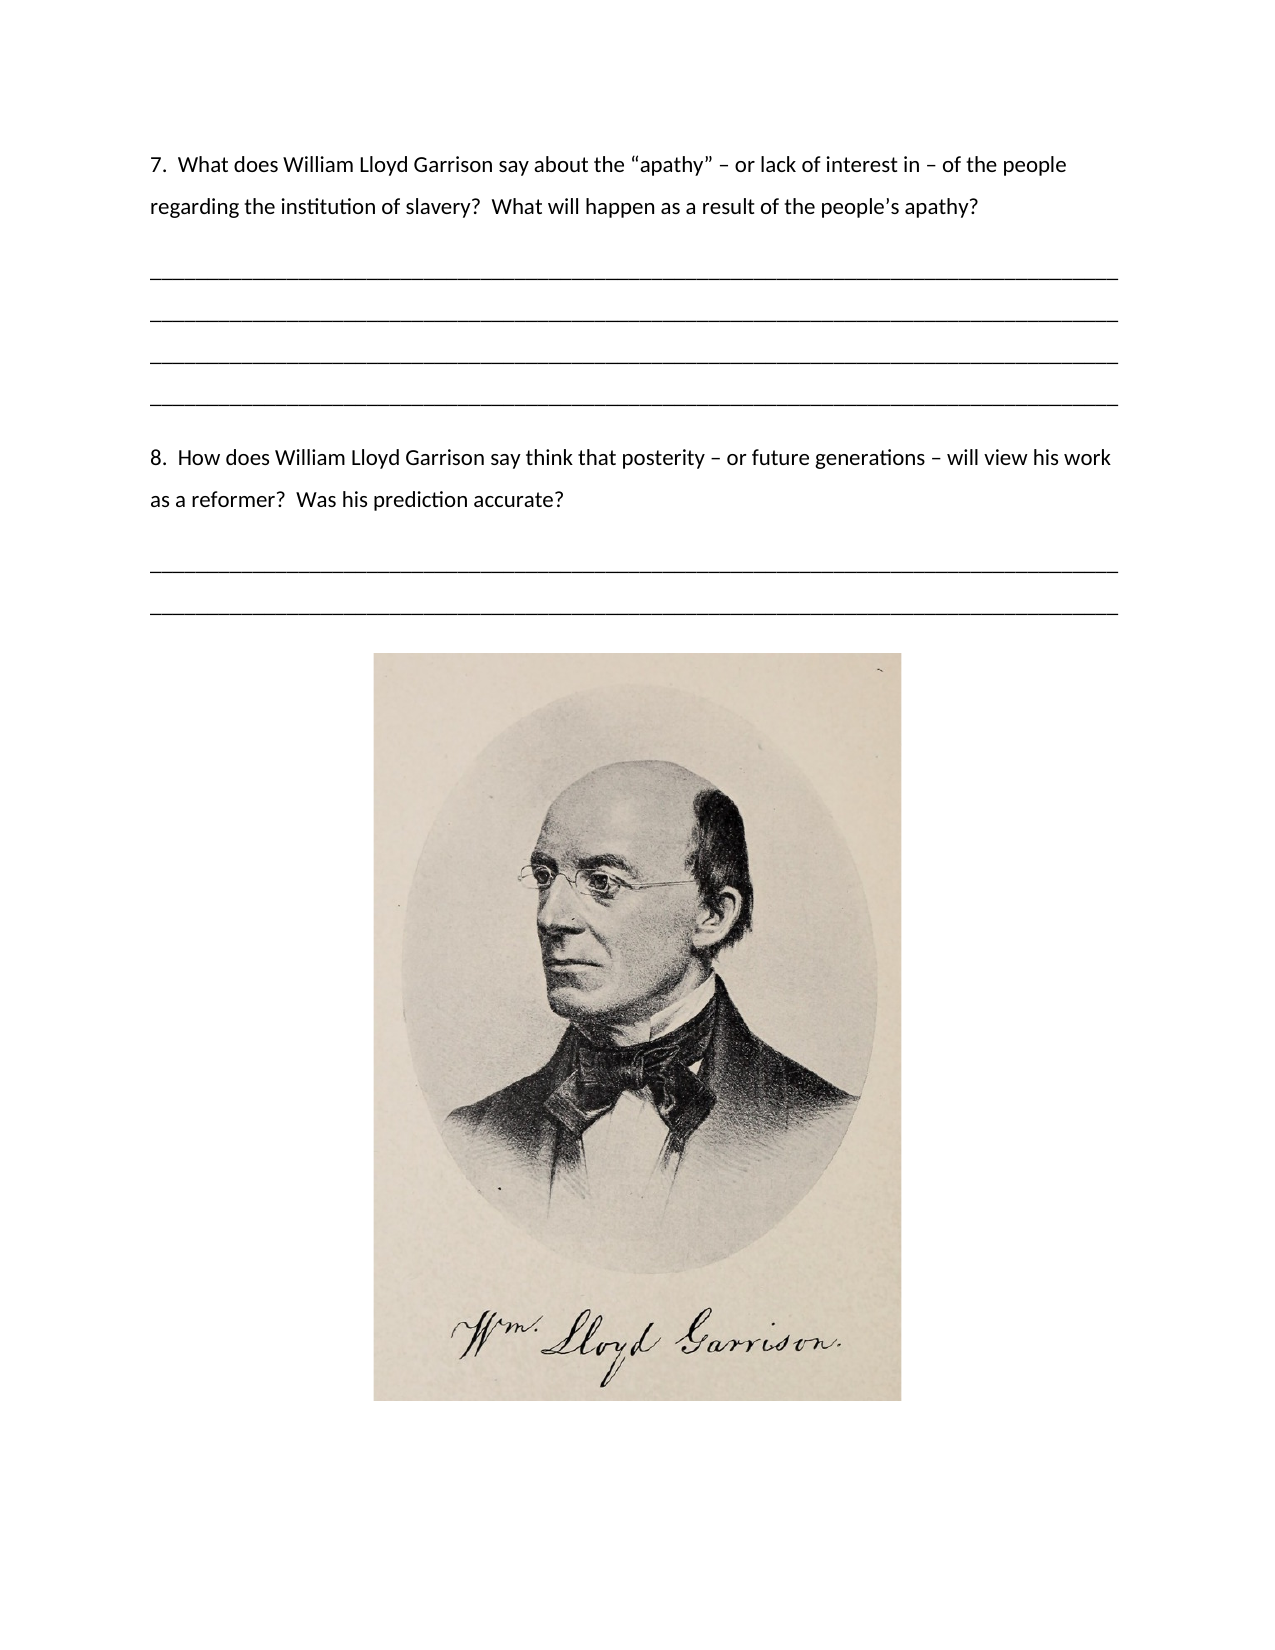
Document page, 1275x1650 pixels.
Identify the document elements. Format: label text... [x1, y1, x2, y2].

text __________________________________________________________________________________________________________________________________________________________________________ [150, 548, 1125, 618]
text 8. How does William Lloyd Garrison say think that posterity – or future generations – will view his work as a reformer? Was his prediction accurate? [150, 443, 1125, 513]
picture [373, 653, 902, 1401]
text 7. What does William Lloyd Garrison say about the “apathy” – or lack of interest in – of the people regarding the institution of slavery? What will happen as a result of the people’s apathy? [150, 150, 1125, 220]
